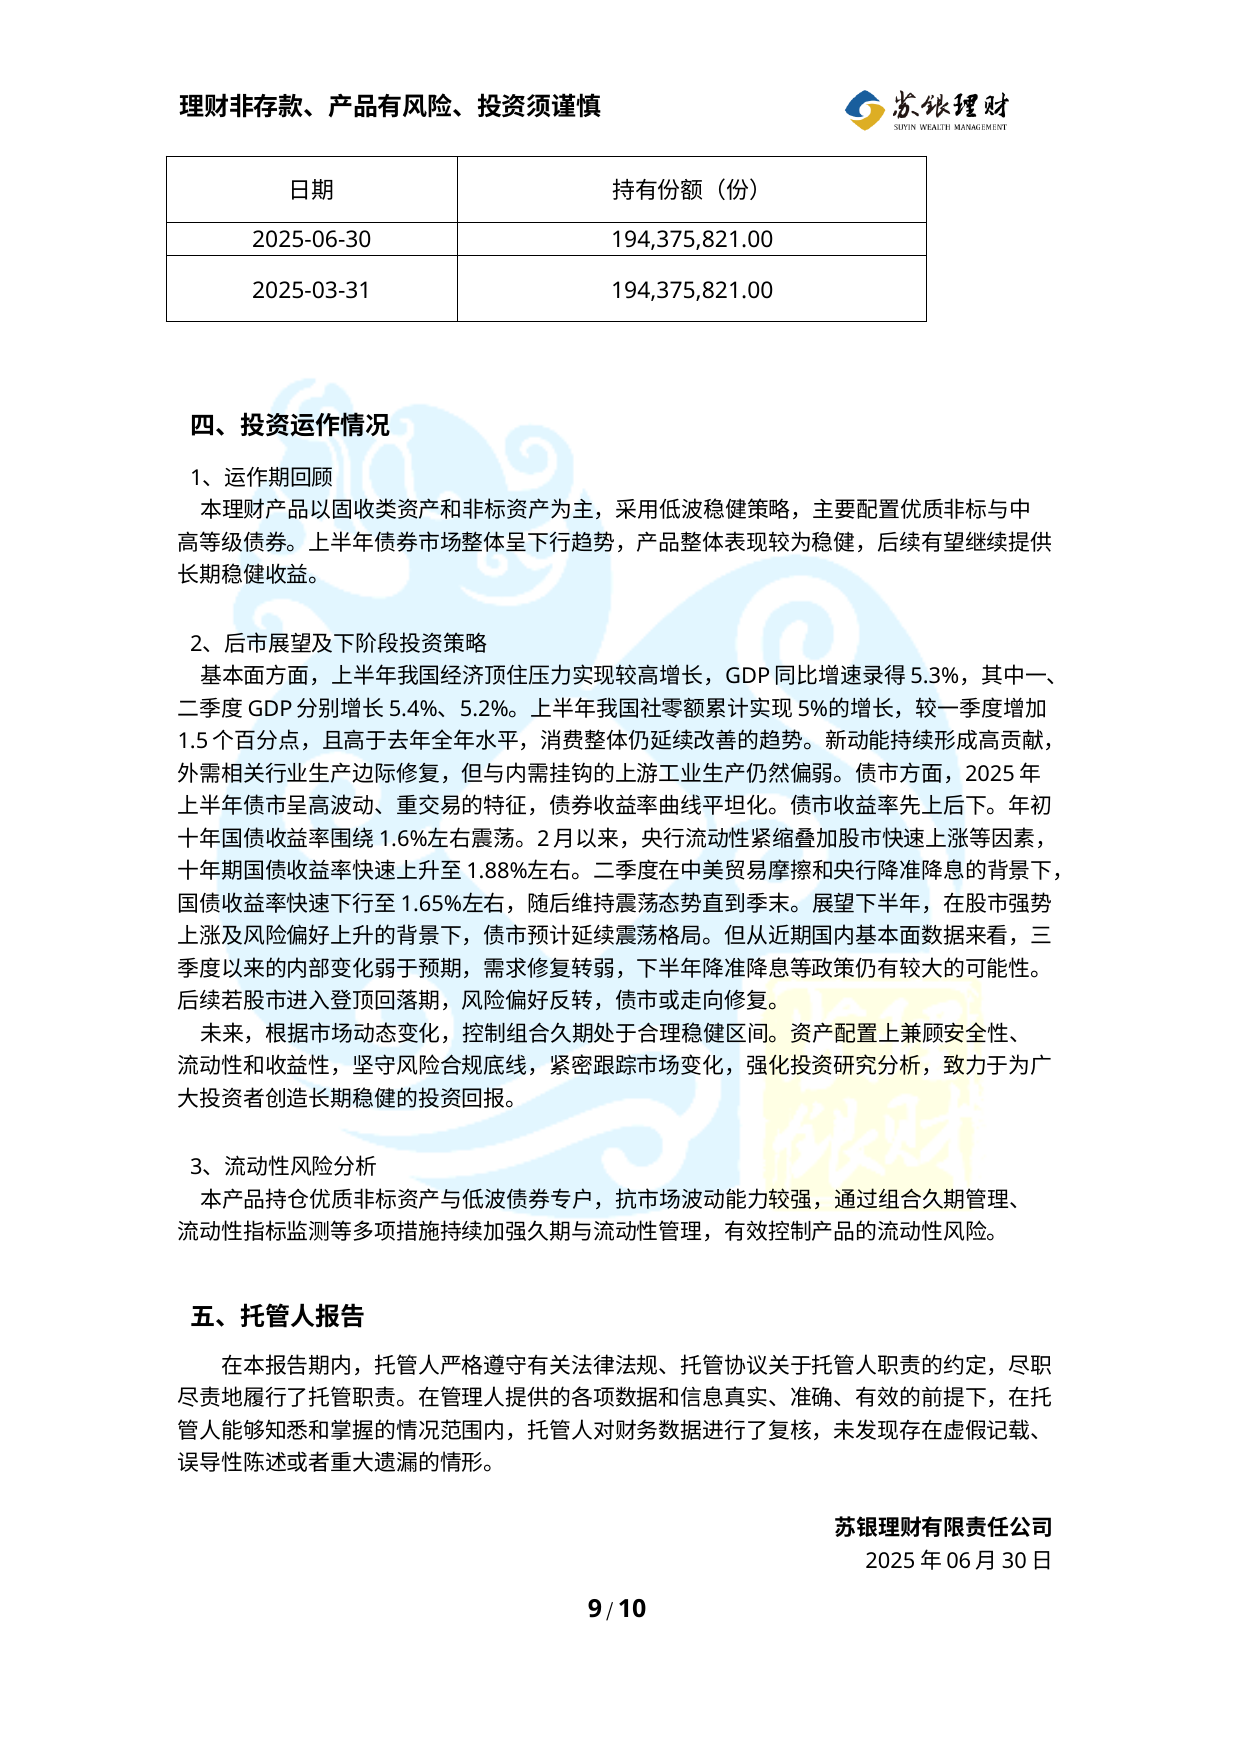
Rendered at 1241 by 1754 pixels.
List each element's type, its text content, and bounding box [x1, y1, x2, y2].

table_cell 194,375,821.00 [458, 223, 926, 255]
table_header 持有份额（份） [458, 157, 926, 222]
text 在本报告期内，托管人严格遵守有关法律法规、托管协议关于托管人职责的约定，尽职尽责地履行了托管职责。在管理人提供的各项数据和信息真实、准确、有效的前提下，在托管人能够知悉和掌握的情况范围内，托管人对财务数据进行了复核，未发现存在虚假记载、误导性陈述或者重大遗漏的情形。 [177, 1347, 1053, 1477]
table_cell 194,375,821.00 [458, 256, 926, 321]
subtitle 五、托管人报告 [190, 1282, 1053, 1347]
text 2025年06月30日 [177, 1542, 1053, 1575]
subtitle 2、后市展望及下阶段投资策略 [190, 625, 1053, 658]
text 苏银理财有限责任公司 [177, 1510, 1053, 1542]
picture [820, 72, 1039, 143]
text 本理财产品以固收类资产和非标资产为主，采用低波稳健策略，主要配置优质非标与中高等级债券。上半年债券市场整体呈下行趋势，产品整体表现较为稳健，后续有望继续提供长期稳健收益。 [177, 492, 1053, 589]
subtitle 1、运作期回顾 [190, 459, 1053, 492]
subtitle 四、投资运作情况 [190, 391, 1053, 456]
text 基本面方面，上半年我国经济顶住压力实现较高增长，GDP同比增速录得5.3%，其中一、二季度GDP分别增长5.4%、5.2%。上半年我国社零额累计实现5%的增长，较一季度增加1.5个百分点，且高于去年全年水平，消费整体仍延续改善的趋势。新动能持续形成高贡献，外需相关行业生产边际修复，但与内需挂钩的上游工业生产仍然偏弱。债市方面，2025年上半年债市呈高波动、重交易的特征，债券收益率曲线平坦化。债市收益率先上后下。年初十年国债收益率围绕1.6%左右震荡。2月以来，央行流动性紧缩叠加股市快速上涨等因素，十年期国债收益率快速上升至1.88%左右。二季度在中美贸易摩擦和央行降准降息的背景下，国债收益率快速下行至1.65%左右，随后维持震荡态势直到季末。展望下半年，在股市强势上涨及风险偏好上升的背景下，债市预计延续震荡格局。但从近期国内基本面数据来看，三季度以来的内部变化弱于预期，需求修复转弱，下半年降准降息等政策仍有较大的可能性。后续若股市进入登顶回落期，风险偏好反转，债市或走向修复。 未来，根据市场动态变化，控制组合久期处于合理稳健区间。资产配置上兼顾安全性、流动性和收益性，坚守风险合规底线，紧密跟踪市场变化，强化投资研究分析，致力于为广大投资者创造长期稳健的投资回报。 [177, 658, 1053, 1113]
table_header 日期 [167, 157, 457, 222]
table_cell 2025-06-30 [167, 223, 457, 255]
text 本产品持仓优质非标资产与低波债券专户，抗市场波动能力较强，通过组合久期管理、流动性指标监测等多项措施持续加强久期与流动性管理，有效控制产品的流动性风险。 [177, 1181, 1053, 1246]
subtitle 3、流动性风险分析 [190, 1149, 1053, 1181]
table_cell 2025-03-31 [167, 256, 457, 321]
